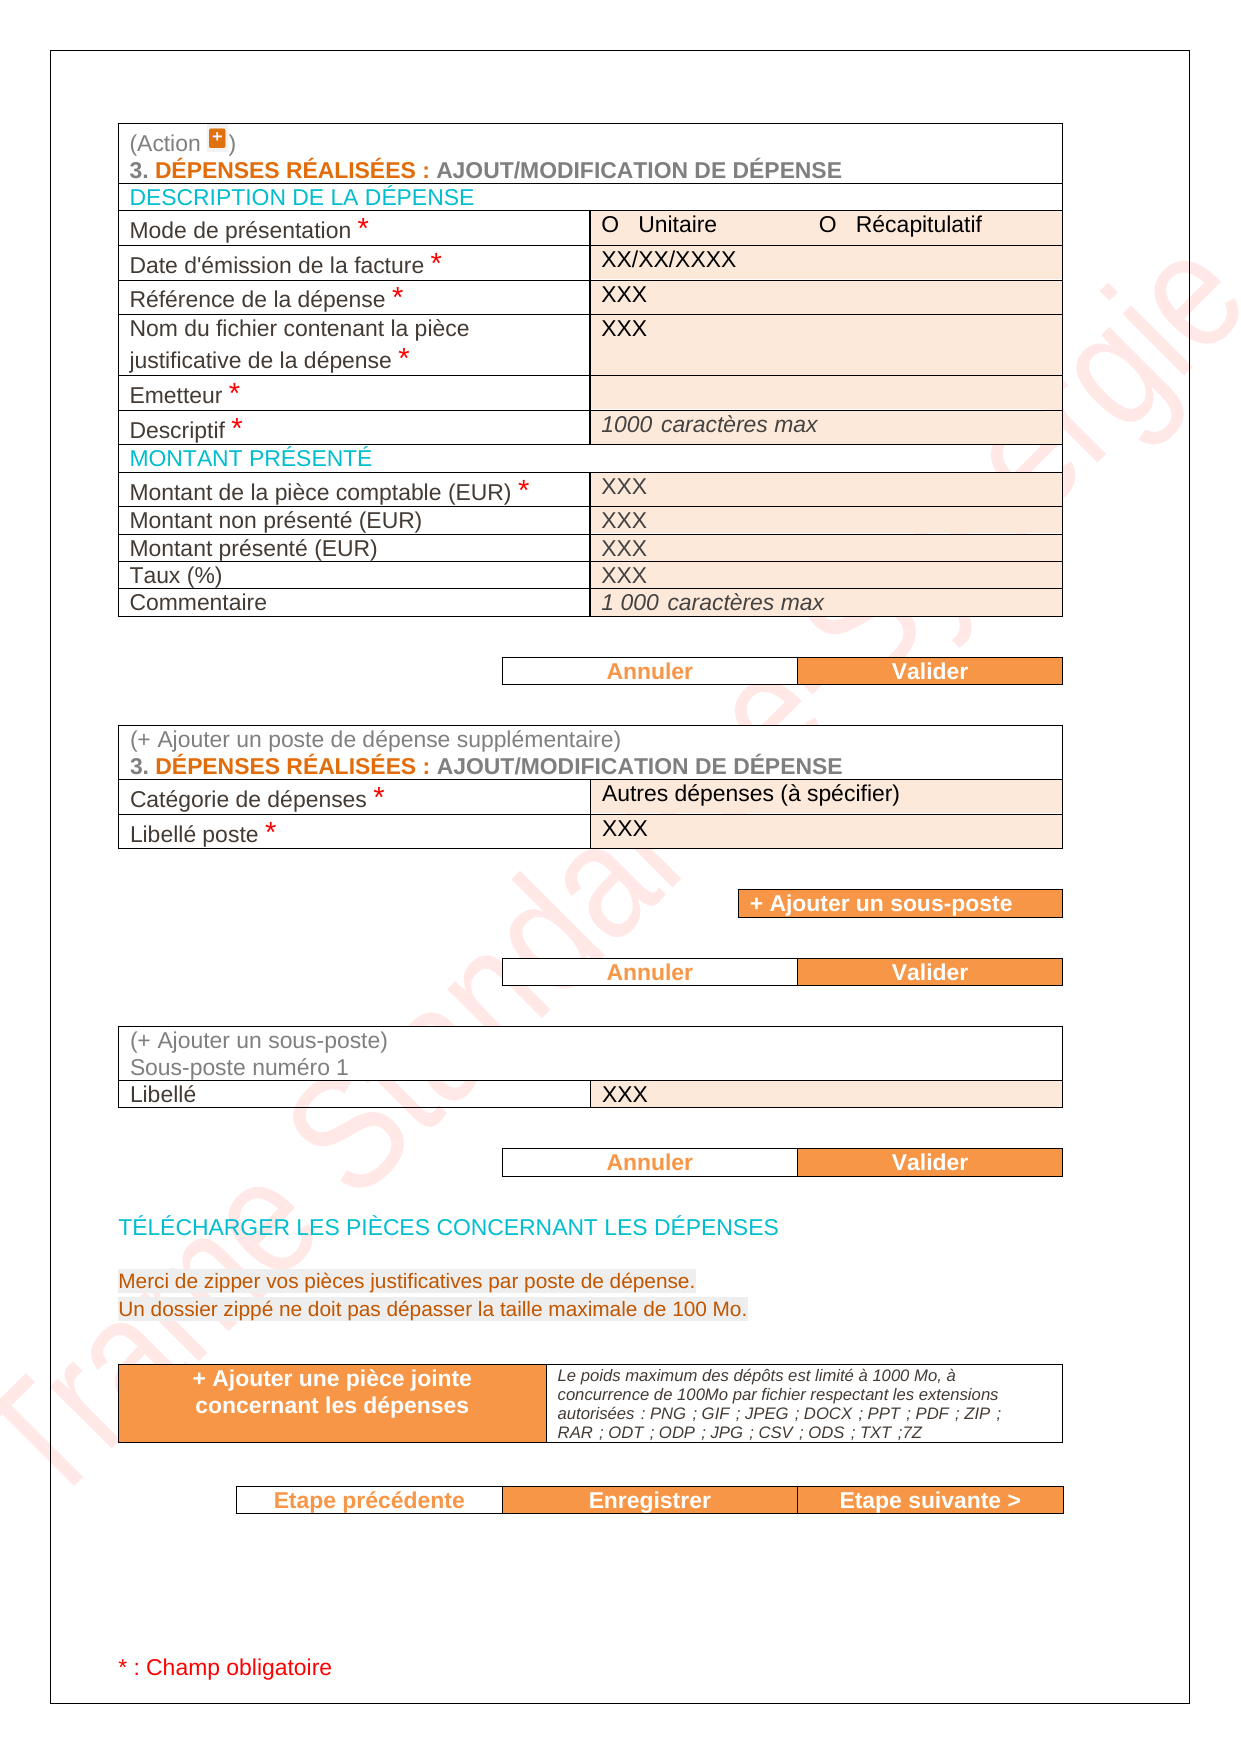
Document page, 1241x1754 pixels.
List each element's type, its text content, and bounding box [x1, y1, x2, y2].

table_header Etape précédente [237, 1487, 502, 1513]
table_header + Ajouter un sous-poste [739, 890, 1062, 917]
table_header Annuler [503, 959, 797, 985]
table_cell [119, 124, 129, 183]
table_cell Emetteur * [119, 376, 589, 409]
table_cell Descriptif * [119, 411, 589, 444]
table_cell XXX [591, 473, 1062, 506]
table_cell 1 000 caractères max [591, 589, 1062, 616]
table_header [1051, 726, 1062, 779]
table_header Valider [798, 658, 1062, 684]
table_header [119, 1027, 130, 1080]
table_header Le poids maximum des dépôts est limité à 1000 Mo, à concurrence de 100Mo par fichier respectant les extensions autorisées : PNG ; GIF ; JPEG ; DOCX ; PPT ; PDF ; ZIP ; RAR ; ODT ; ODP ; JPG ; CSV ; ODS ; TXT ;7Z [547, 1365, 1062, 1442]
text Merci de zipper vos pièces justificatives par poste de dépense. Un dossier zippé ne doit pas dépasser la taille maximale de 100 Mo. [118, 1269, 1122, 1321]
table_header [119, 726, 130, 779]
table_cell Montant non présenté (EUR) [119, 507, 589, 533]
table_header Valider [798, 1149, 1062, 1176]
table_cell [591, 376, 1062, 409]
table_header Valider [798, 959, 1062, 985]
table_header Enregistrer [503, 1487, 797, 1513]
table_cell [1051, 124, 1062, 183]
table_header Annuler [503, 658, 797, 684]
table_cell XXX [591, 281, 1062, 314]
table_cell XXX [591, 562, 1062, 588]
table_cell Nom du fichier contenant la pièce justificative de la dépense * [119, 315, 589, 375]
table_cell Taux (%) [119, 562, 589, 588]
table_cell O Unitaire O Récapitulatif [591, 211, 1062, 245]
table_cell XXX [591, 1081, 1062, 1107]
table_header Annuler [503, 1149, 797, 1176]
table_header Etape suivante > [798, 1487, 1063, 1513]
table_cell XXX [591, 507, 1062, 533]
table_cell Montant présenté [119, 445, 1062, 472]
table_cell Autres dépenses (à spécifier) [591, 780, 1062, 813]
table_cell XX/XX/XXXX [591, 246, 1062, 279]
table_header + Ajouter une pièce jointe concernant les dépenses [119, 1365, 546, 1442]
picture [207, 124, 229, 152]
table_cell Libellé poste * [119, 815, 590, 848]
table_cell XXX [591, 535, 1062, 561]
table_cell Catégorie de dépenses * [119, 780, 590, 813]
table_cell XXX [591, 815, 1062, 848]
table_cell Description de la dépense [119, 184, 1062, 210]
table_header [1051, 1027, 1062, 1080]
table_cell XXX [591, 315, 1062, 375]
table_cell Commentaire [119, 589, 589, 616]
table_cell Montant présenté (EUR) [119, 535, 589, 561]
table_cell Mode de présentation * [119, 211, 589, 245]
table_cell Montant de la pièce comptable (EUR) * [119, 473, 589, 506]
subtitle Télécharger les pièces concernant les dépenses [118, 1214, 1122, 1241]
table_cell Référence de la dépense * [119, 281, 589, 314]
table_cell Libellé [119, 1081, 590, 1107]
table_cell 1000 caractères max [591, 411, 1062, 444]
table_cell Date d'émission de la facture * [119, 246, 589, 279]
